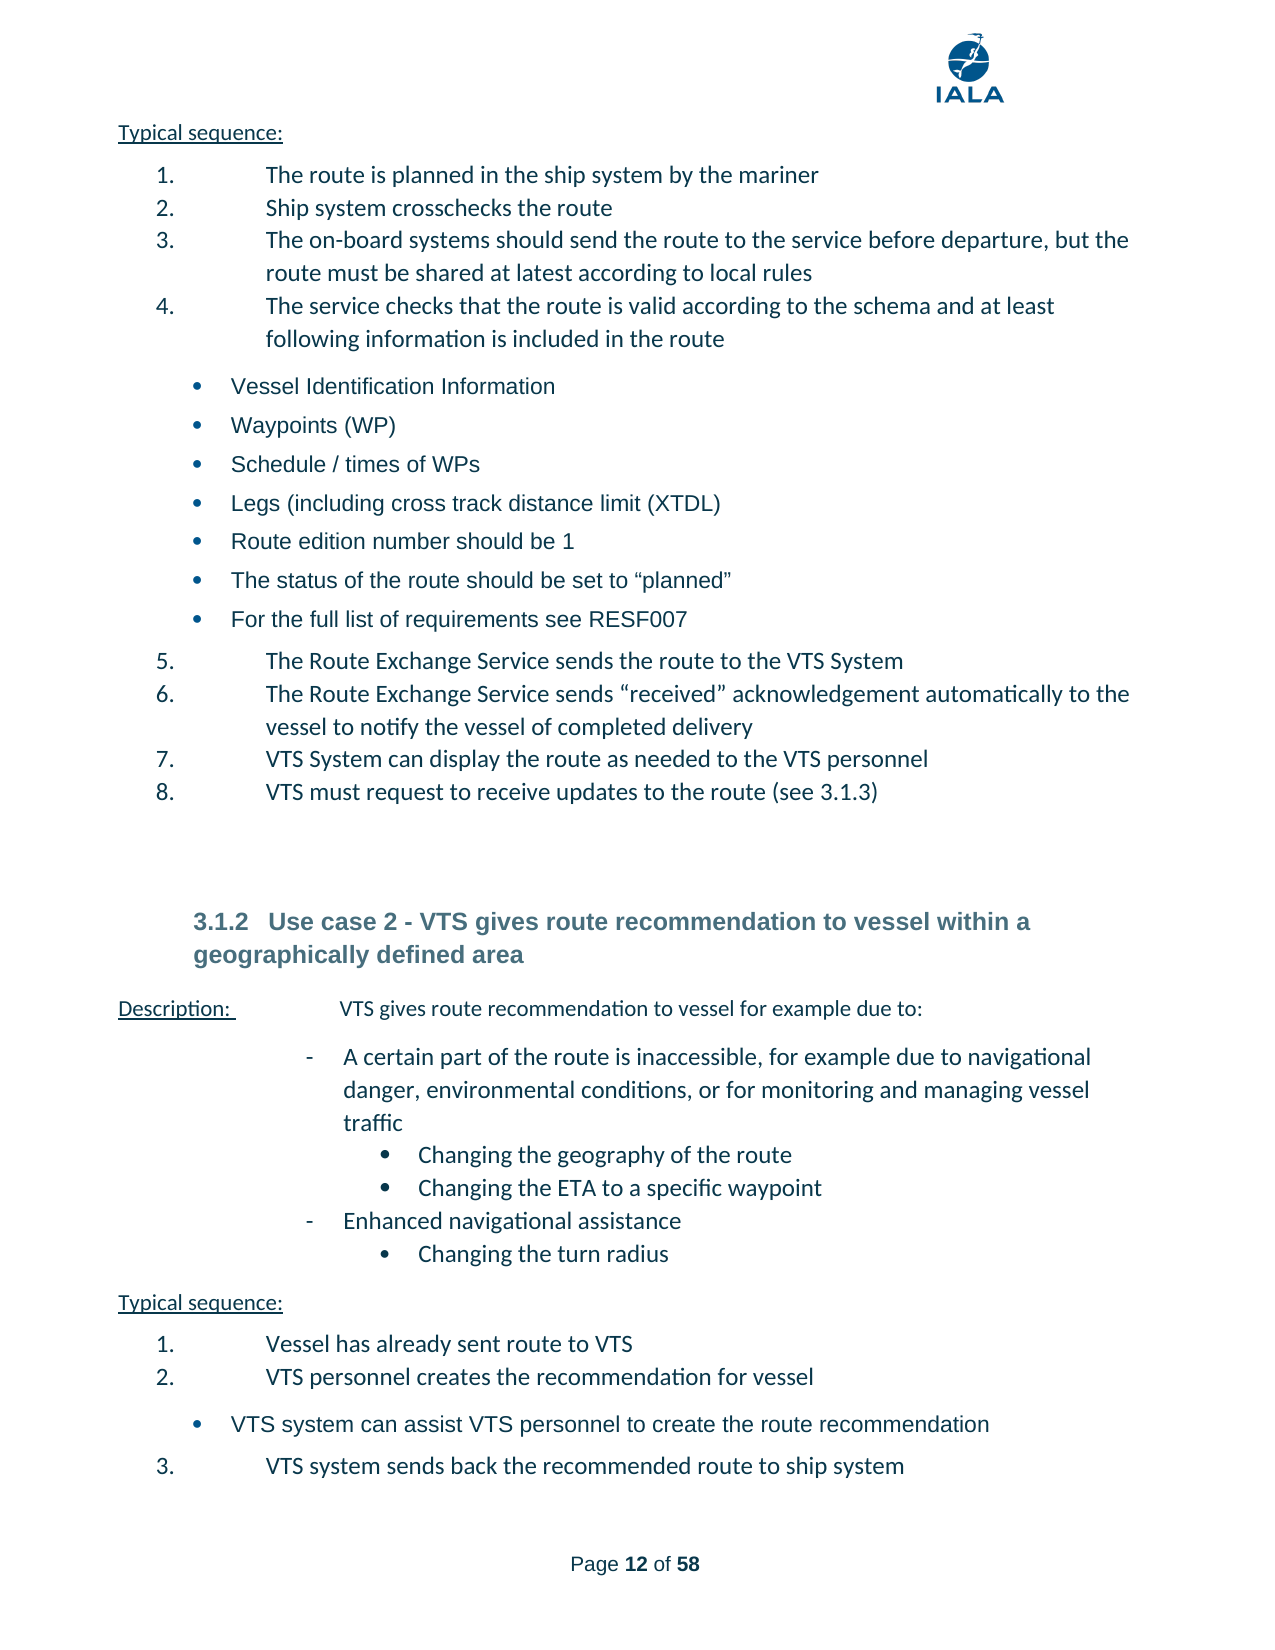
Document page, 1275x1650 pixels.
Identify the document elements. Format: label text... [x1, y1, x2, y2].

list Changing the ETA to a specific waypoint [381, 1173, 1152, 1203]
list VTS System can display the route as needed to the VTS personnel [156, 744, 1152, 774]
list VTS personnel creates the recommendation for vessel [156, 1361, 1152, 1392]
list A certain part of the route is inaccessible, for example due to navigational danger, environmental conditions, or for monitoring and managing vessel traffic [306, 1041, 1152, 1137]
list Typical sequence: [118, 1288, 1152, 1316]
text VTS system can assist VTS personnel to create the route recommendation [193, 1411, 1152, 1437]
text Schedule / times of WPs [193, 451, 1152, 477]
text Legs (including cross track distance limit (XTDL) [193, 489, 1152, 516]
list The service checks that the route is valid according to the schema and at least following information is included in the route [156, 290, 1152, 354]
text Route edition number should be 1 [193, 528, 1152, 555]
list Typical sequence: [118, 118, 1152, 146]
list VTS system sends back the recommended route to ship system [156, 1450, 1152, 1480]
list Changing the geography of the route [381, 1140, 1152, 1170]
list Vessel has already sent route to VTS [156, 1328, 1152, 1359]
list Enhanced navigational assistance [306, 1206, 1152, 1236]
list The on-board systems should send the route to the service before departure, but the route must be shared at latest according to local rules [156, 224, 1152, 288]
list The route is planned in the ship system by the mariner [156, 159, 1152, 189]
text Description: VTS gives route recommendation to vessel for example due to: [118, 994, 1152, 1022]
list Changing the turn radius [381, 1238, 1152, 1269]
text Vessel Identification Information [193, 373, 1152, 399]
text The status of the route should be set to “planned” [193, 567, 1152, 593]
list The Route Exchange Service sends the route to the VTS System [156, 645, 1152, 675]
text For the full list of requirements see RESF007 [193, 606, 1152, 632]
list Ship system crosschecks the route [156, 192, 1152, 222]
picture [921, 25, 1016, 118]
text Waypoints (WP) [193, 412, 1152, 438]
list The Route Exchange Service sends “received” acknowledgement automatically to the vessel to notify the vessel of completed delivery [156, 678, 1152, 741]
list VTS must request to receive updates to the route (see 3.1.3) [156, 777, 1152, 807]
subtitle Use case 2 - VTS gives route recommendation to vessel within a geographically defined area [193, 907, 1152, 969]
